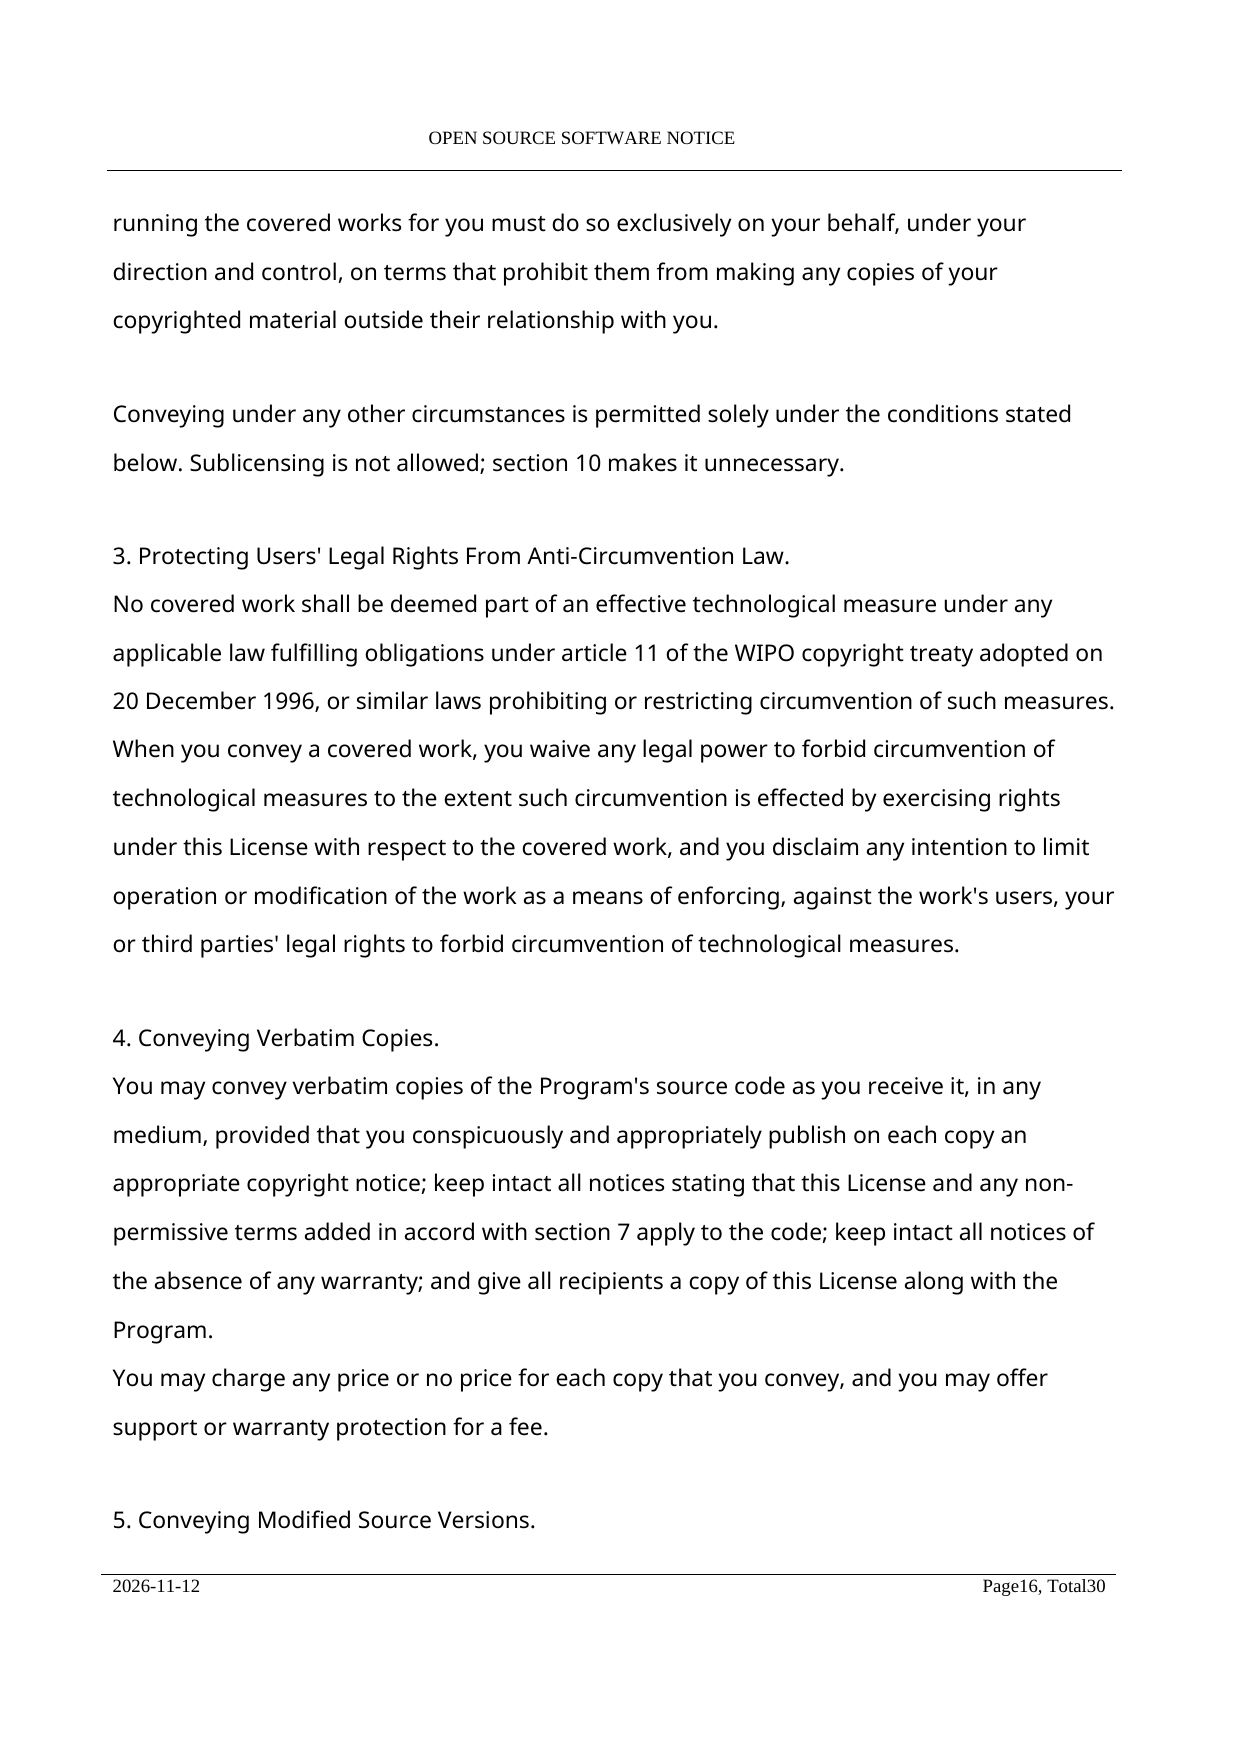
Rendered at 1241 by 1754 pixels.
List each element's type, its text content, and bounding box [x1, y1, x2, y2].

text 3. Protecting Users' Legal Rights From Anti-Circumvention Law. [112, 539, 1128, 572]
text 4. Conveying Verbatim Copies. [112, 1021, 1128, 1053]
text 5. Conveying Modified Source Versions. [112, 1503, 1128, 1536]
text When you convey a covered work, you waive any legal power to forbid circumvention of technological measures to the extent such circumvention is effected by exercising rights under this License with respect to the covered work, and you disclaim any intention to limit operation or modification of the work as a means of enforcing, against the work's users, your or third parties' legal rights to forbid circumvention of technological measures. [112, 733, 1128, 960]
text Conveying under any other circumstances is permitted solely under the conditions stated below. Sublicensing is not allowed; section 10 makes it unnecessary. [112, 397, 1128, 478]
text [112, 206, 1128, 336]
text You may convey verbatim copies of the Program's source code as you receive it, in any medium, provided that you conspicuously and appropriately publish on each copy an appropriate copyright notice; keep intact all notices stating that this License and any non-permissive terms added in accord with section 7 apply to the code; keep intact all notices of the absence of any warranty; and give all recipients a copy of this License along with the Program. [112, 1069, 1128, 1345]
text You may charge any price or no price for each copy that you convey, and you may offer support or warranty protection for a fee. [112, 1361, 1128, 1442]
text No covered work shall be deemed part of an effective technological measure under any applicable law fulfilling obligations under article 11 of the WIPO copyright treaty adopted on 20 December 1996, or similar laws prohibiting or restricting circumvention of such measures. [112, 587, 1128, 717]
